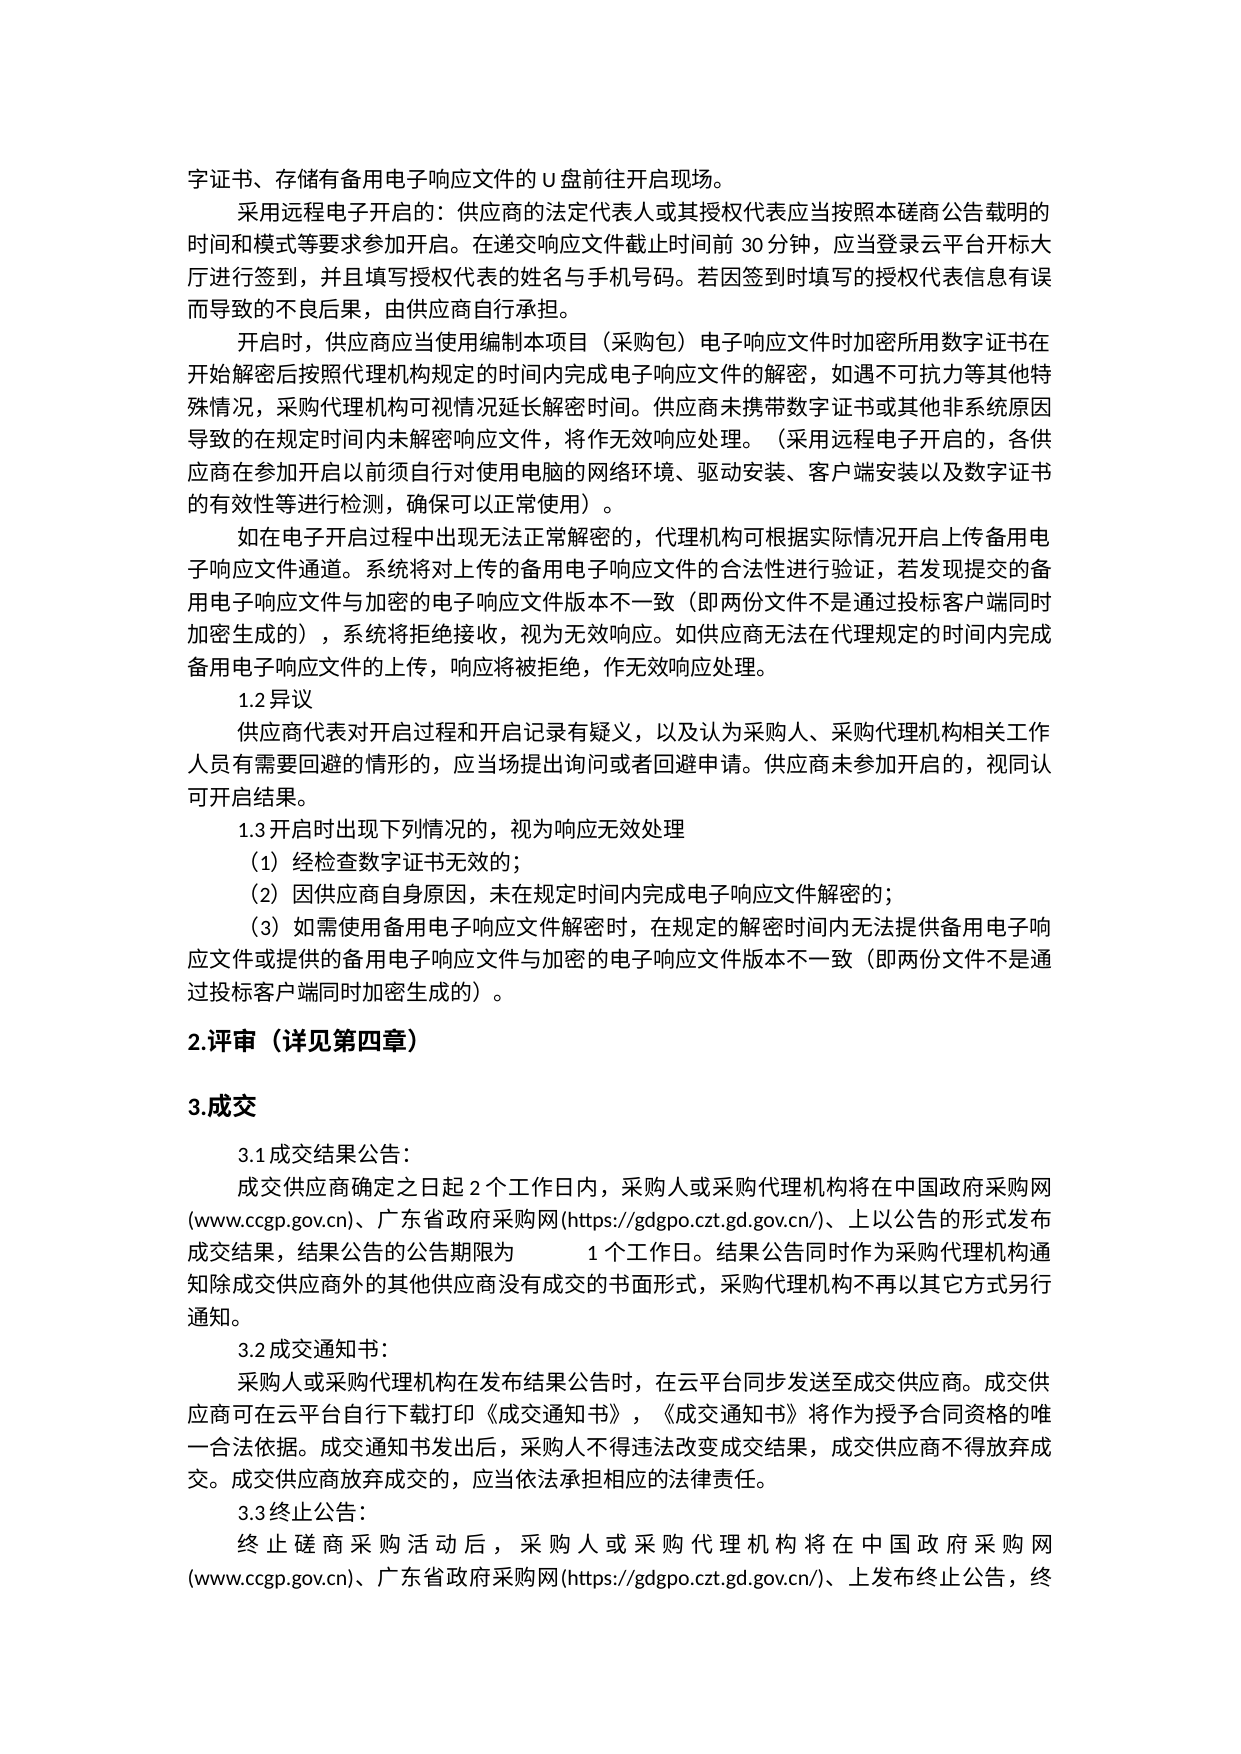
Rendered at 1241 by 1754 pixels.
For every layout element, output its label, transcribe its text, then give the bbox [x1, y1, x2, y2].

text 开启时，供应商应当使用编制本项目（采购包）电子响应文件时加密所用数字证书在开始解密后按照代理机构规定的时间内完成电子响应文件的解密，如遇不可抗力等其他特殊情况，采购代理机构可视情况延长解密时间。供应商未携带数字证书或其他非系统原因导致的在规定时间内未解密响应文件，将作无效响应处理。（采用远程电子开启的，各供应商在参加开启以前须自行对使用电脑的网络环境、驱动安装、客户端安装以及数字证书的有效性等进行检测，确保可以正常使用）。 [187, 324, 1053, 519]
text 成交供应商确定之日起2个工作日内，采购人或采购代理机构将在中国政府采购网(www.ccgp.gov.cn)、广东省政府采购网(https://gdgpo.czt.gd.gov.cn/)、上以公告的形式发布成交结果，结果公告的公告期限为 1 个工作日。结果公告同时作为采购代理机构通知除成交供应商外的其他供应商没有成交的书面形式，采购代理机构不再以其它方式另行通知。 [187, 1169, 1053, 1332]
text 采用远程电子开启的：供应商的法定代表人或其授权代表应当按照本磋商公告载明的时间和模式等要求参加开启。在递交响应文件截止时间前30分钟，应当登录云平台开标大厅进行签到，并且填写授权代表的姓名与手机号码。若因签到时填写的授权代表信息有误而导致的不良后果，由供应商自行承担。 [187, 194, 1053, 324]
text 1.2异议 [187, 682, 1053, 714]
text （2）因供应商自身原因，未在规定时间内完成电子响应文件解密的； [187, 877, 1053, 909]
text 3.3终止公告： [187, 1494, 1053, 1527]
text 3.2成交通知书： [187, 1332, 1053, 1364]
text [187, 162, 1053, 194]
text 供应商代表对开启过程和开启记录有疑义，以及认为采购人、采购代理机构相关工作人员有需要回避的情形的，应当场提出询问或者回避申请。供应商未参加开启的，视同认可开启结果。 [187, 714, 1053, 812]
text 3.成交 [187, 1072, 1053, 1137]
text 1.3开启时出现下列情况的，视为响应无效处理 [187, 812, 1053, 844]
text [187, 1527, 1053, 1592]
text 采购人或采购代理机构在发布结果公告时，在云平台同步发送至成交供应商。成交供应商可在云平台自行下载打印《成交通知书》，《成交通知书》将作为授予合同资格的唯一合法依据。成交通知书发出后，采购人不得违法改变成交结果，成交供应商不得放弃成交。成交供应商放弃成交的，应当依法承担相应的法律责任。 [187, 1364, 1053, 1494]
text 3.1成交结果公告： [187, 1137, 1053, 1169]
text 2.评审（详见第四章） [187, 1007, 1053, 1072]
text （1）经检查数字证书无效的； [187, 844, 1053, 877]
text 如在电子开启过程中出现无法正常解密的，代理机构可根据实际情况开启上传备用电子响应文件通道。系统将对上传的备用电子响应文件的合法性进行验证，若发现提交的备用电子响应文件与加密的电子响应文件版本不一致（即两份文件不是通过投标客户端同时加密生成的），系统将拒绝接收，视为无效响应。如供应商无法在代理规定的时间内完成备用电子响应文件的上传，响应将被拒绝，作无效响应处理。 [187, 519, 1053, 682]
text （3）如需使用备用电子响应文件解密时，在规定的解密时间内无法提供备用电子响应文件或提供的备用电子响应文件与加密的电子响应文件版本不一致（即两份文件不是通过投标客户端同时加密生成的）。 [187, 909, 1053, 1007]
